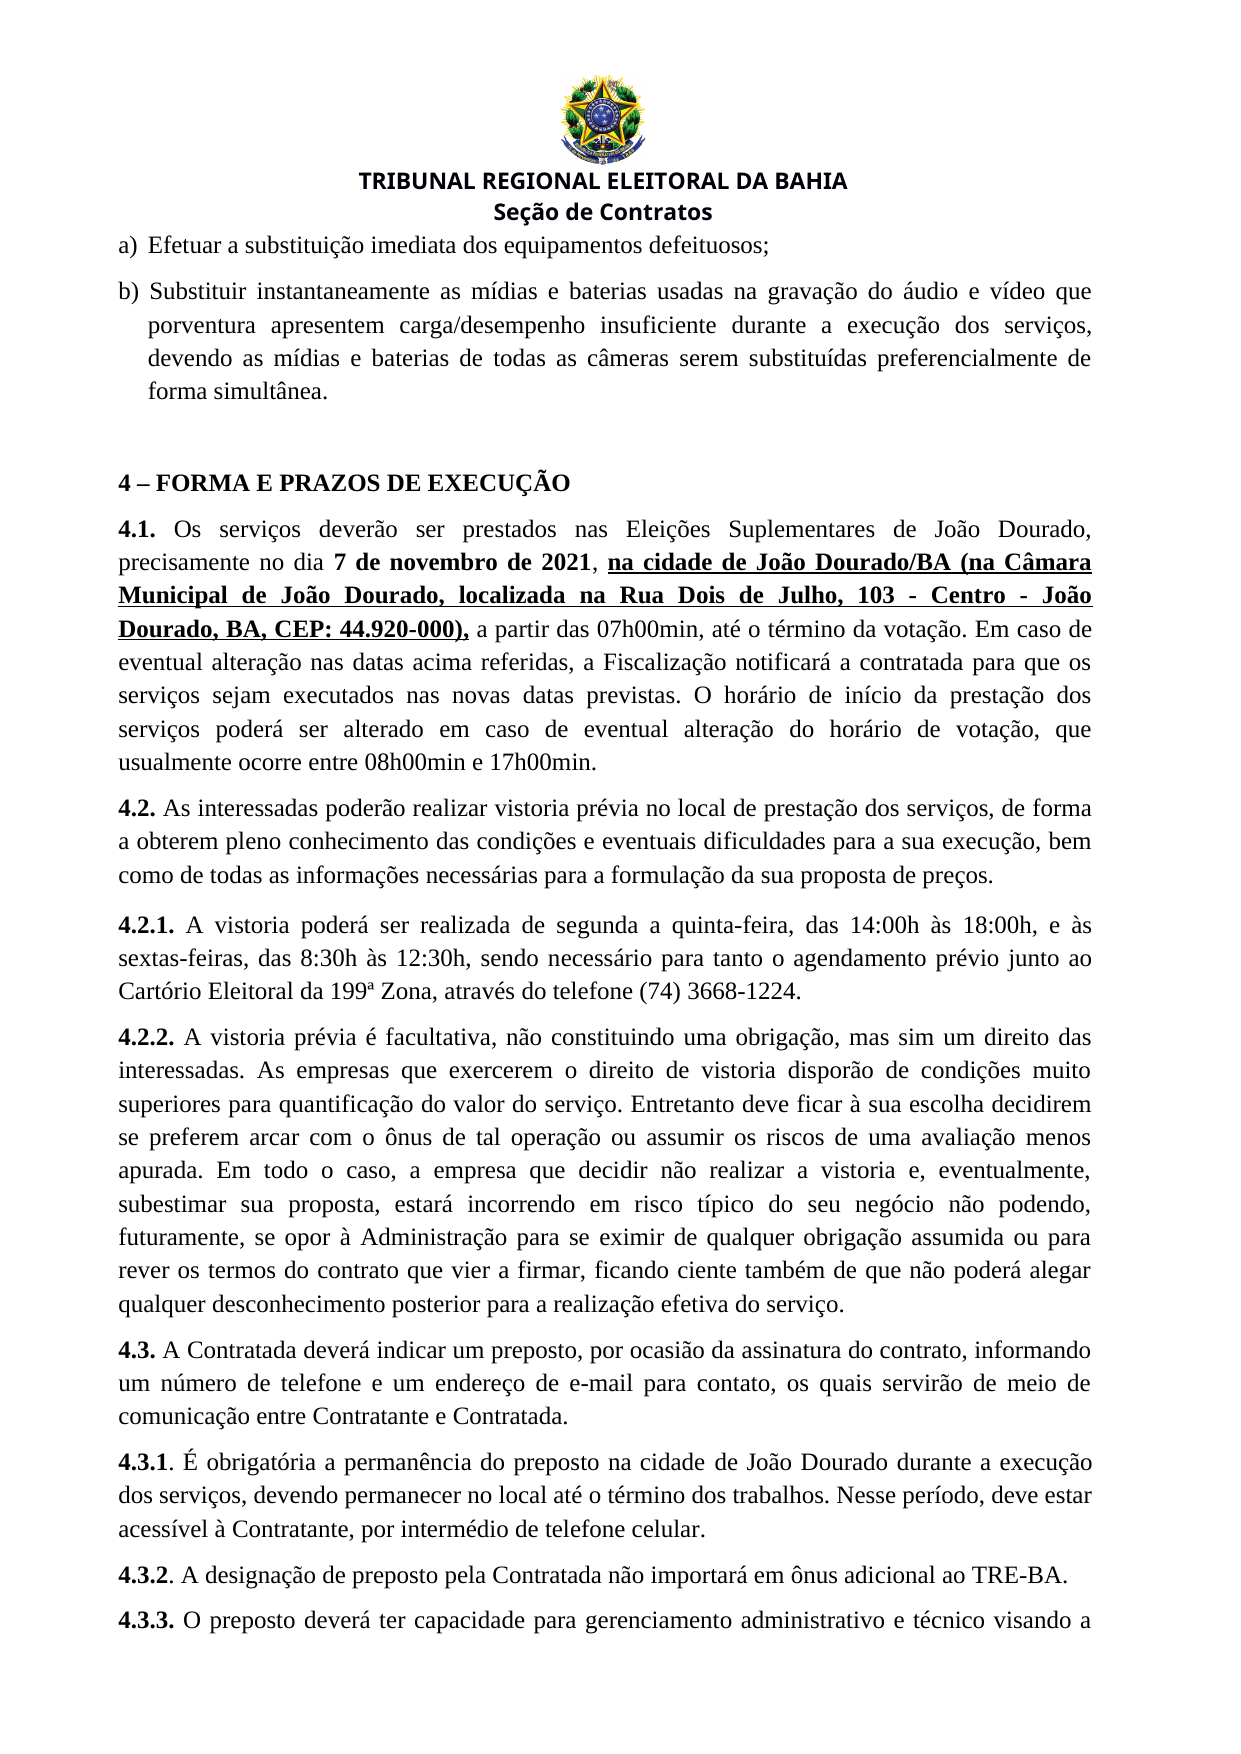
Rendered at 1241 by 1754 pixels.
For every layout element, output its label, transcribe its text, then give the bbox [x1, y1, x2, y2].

text 4.2. As interessadas poderão realizar vistoria prévia no local de prestação dos serviços, de forma a obterem pleno conhecimento das condições e eventuais dificuldades para a sua execução, bem como de todas as informações necessárias para a formulação da sua proposta de preços. [118, 790, 1092, 890]
list Efetuar a substituição imediata dos equipamentos defeituosos; [118, 227, 1093, 261]
text 4.3.1. É obrigatória a permanência do preposto na cidade de João Dourado durante a execução dos serviços, devendo permanecer no local até o término dos trabalhos. Nesse período, deve estar acessível à Contratante, por intermédio de telefone celular. [118, 1444, 1093, 1544]
text 4.2.1. A vistoria poderá ser realizada de segunda a quinta-feira, das 14:00h às 18:00h, e às sextas-feiras, das 8:30h às 12:30h, sendo necessário para tanto o agendamento prévio junto ao Cartório Eleitoral da 199ª Zona, através do telefone (74) 3668-1224. [118, 906, 1092, 1006]
text 4.1. Os serviços deverão ser prestados nas Eleições Suplementares de João Dourado, precisamente no dia 7 de novembro de 2021, na cidade de João Dourado/BA (na Câmara Municipal de João Dourado, localizada na Rua Dois de Julho, 103 - Centro - João Dourado, BA, CEP: 44.920-000), a partir das 07h00min, até o término da votação. Em caso de eventual alteração nas datas acima referidas, a Fiscalização notificará a contratada para que os serviços sejam executados nas novas datas previstas. O horário de início da prestação dos serviços poderá ser alterado em caso de eventual alteração do horário de votação, que usualmente ocorre entre 08h00min e 17h00min. [118, 511, 1093, 606]
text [118, 1602, 1093, 1636]
text 4.1. Os serviços deverão ser prestados nas Eleições Suplementares de João Dourado, precisamente no dia 7 de novembro de 2021, na cidade de João Dourado/BA (na Câmara Municipal de João Dourado, localizada na Rua Dois de Julho, 103 - Centro - João Dourado, BA, CEP: 44.920-000), a partir das 07h00min, até o término da votação. Em caso de eventual alteração nas datas acima referidas, a Fiscalização notificará a contratada para que os serviços sejam executados nas novas datas previstas. O horário de início da prestação dos serviços poderá ser alterado em caso de eventual alteração do horário de votação, que usualmente ocorre entre 08h00min e 17h00min. [118, 607, 1093, 777]
text 4.2.2. A vistoria prévia é facultativa, não constituindo uma obrigação, mas sim um direito das interessadas. As empresas que exercerem o direito de vistoria disporão de condições muito superiores para quantificação do valor do serviço. Entretanto deve ficar à sua escolha decidirem se preferem arcar com o ônus de tal operação ou assumir os riscos de uma avaliação menos apurada. Em todo o caso, a empresa que decidir não realizar a vistoria e, eventualmente, subestimar sua proposta, estará incorrendo em risco típico do seu negócio não podendo, futuramente, se opor à Administração para se eximir de qualquer obrigação assumida ou para rever os termos do contrato que vier a firmar, ficando ciente também de que não poderá alegar qualquer desconhecimento posterior para a realização efetiva do serviço. [118, 1019, 1093, 1319]
text 4 – FORMA E PRAZOS DE EXECUÇÃO [118, 465, 1092, 498]
text 4.3.2. A designação de preposto pela Contratada não importará em ônus adicional ao TRE-BA. [118, 1556, 1093, 1590]
text 4.3. A Contratada deverá indicar um preposto, por ocasião da assinatura do contrato, informando um número de telefone e um endereço de e-mail para contato, os quais servirão de meio de comunicação entre Contratante e Contratada. [118, 1331, 1093, 1431]
text b) Substituir instantaneamente as mídias e baterias usadas na gravação do áudio e vídeo que porventura apresentem carga/desempenho insuficiente durante a execução dos serviços, devendo as mídias e baterias de todas as câmeras serem substituídas preferencialmente de forma simultânea. [118, 273, 1093, 406]
